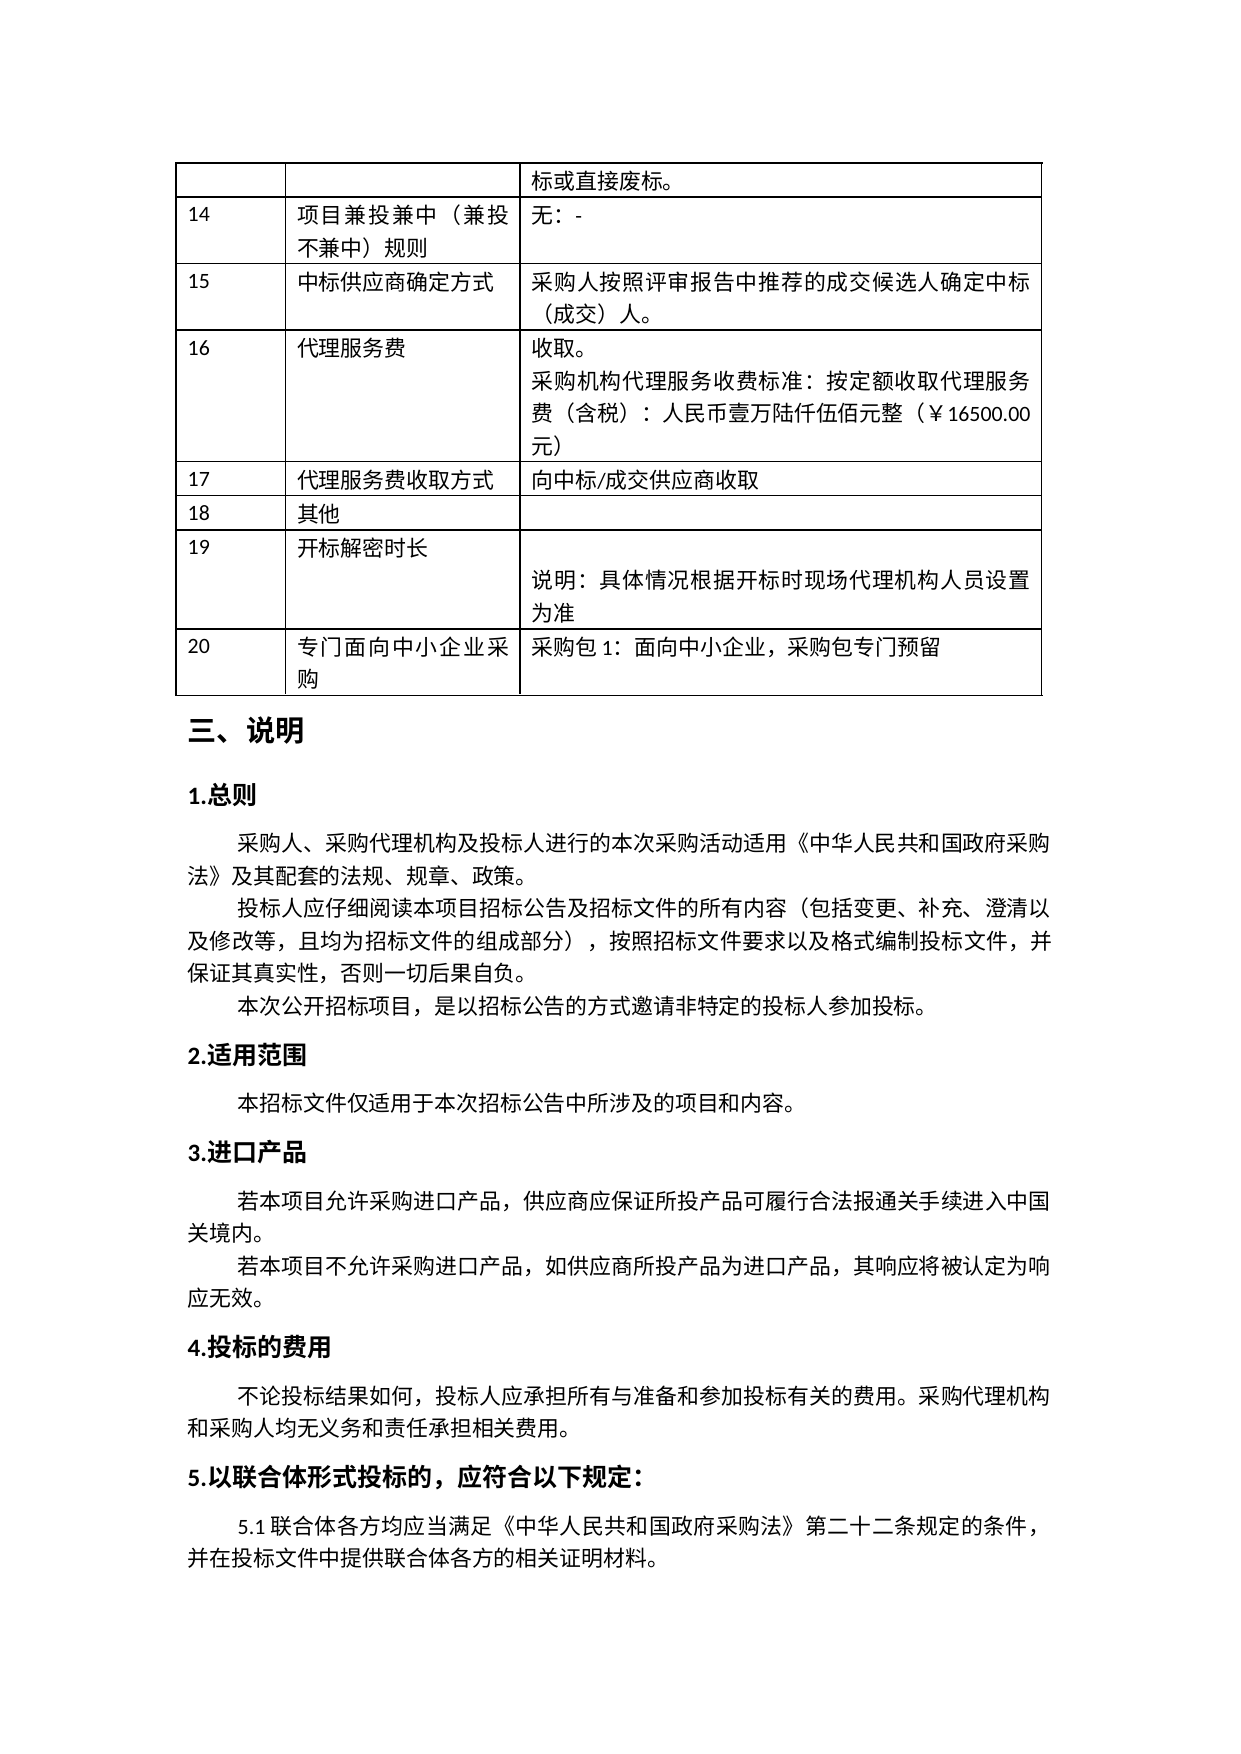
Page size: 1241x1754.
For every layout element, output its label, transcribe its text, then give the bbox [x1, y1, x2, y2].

text 4.投标的费用 [187, 1313, 1053, 1378]
text 三、说明 [187, 696, 1053, 761]
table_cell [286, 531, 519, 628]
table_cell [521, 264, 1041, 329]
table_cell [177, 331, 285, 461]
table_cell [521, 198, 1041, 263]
text 5.1联合体各方均应当满足《中华人民共和国政府采购法》第二十二条规定的条件，并在投标文件中提供联合体各方的相关证明材料。 [187, 1508, 1053, 1573]
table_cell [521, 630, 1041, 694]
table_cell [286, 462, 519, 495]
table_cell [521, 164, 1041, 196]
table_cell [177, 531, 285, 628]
text 2.适用范围 [187, 1021, 1053, 1086]
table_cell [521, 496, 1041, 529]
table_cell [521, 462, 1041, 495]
text 若本项目不允许采购进口产品，如供应商所投产品为进口产品，其响应将被认定为响应无效。 [187, 1248, 1053, 1313]
text 本招标文件仅适用于本次招标公告中所涉及的项目和内容。 [187, 1086, 1053, 1118]
text 1.总则 [187, 761, 1053, 826]
text 5.以联合体形式投标的，应符合以下规定： [187, 1443, 1053, 1508]
text 投标人应仔细阅读本项目招标公告及招标文件的所有内容（包括变更、补充、澄清以及修改等，且均为招标文件的组成部分），按照招标文件要求以及格式编制投标文件，并保证其真实性，否则一切后果自负。 [187, 891, 1053, 988]
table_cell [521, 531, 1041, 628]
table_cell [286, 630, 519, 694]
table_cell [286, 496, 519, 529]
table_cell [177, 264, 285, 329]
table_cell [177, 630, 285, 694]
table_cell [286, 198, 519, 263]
text 本次公开招标项目，是以招标公告的方式邀请非特定的投标人参加投标。 [187, 988, 1053, 1021]
text 采购人、采购代理机构及投标人进行的本次采购活动适用《中华人民共和国政府采购法》及其配套的法规、规章、政策。 [187, 826, 1053, 891]
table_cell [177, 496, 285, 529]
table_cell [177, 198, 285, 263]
text 不论投标结果如何，投标人应承担所有与准备和参加投标有关的费用。采购代理机构和采购人均无义务和责任承担相关费用。 [187, 1378, 1053, 1443]
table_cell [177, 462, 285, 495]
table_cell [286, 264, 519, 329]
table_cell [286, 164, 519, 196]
text 3.进口产品 [187, 1118, 1053, 1183]
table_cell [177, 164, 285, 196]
text 若本项目允许采购进口产品，供应商应保证所投产品可履行合法报通关手续进入中国关境内。 [187, 1183, 1053, 1248]
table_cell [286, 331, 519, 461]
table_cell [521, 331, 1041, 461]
